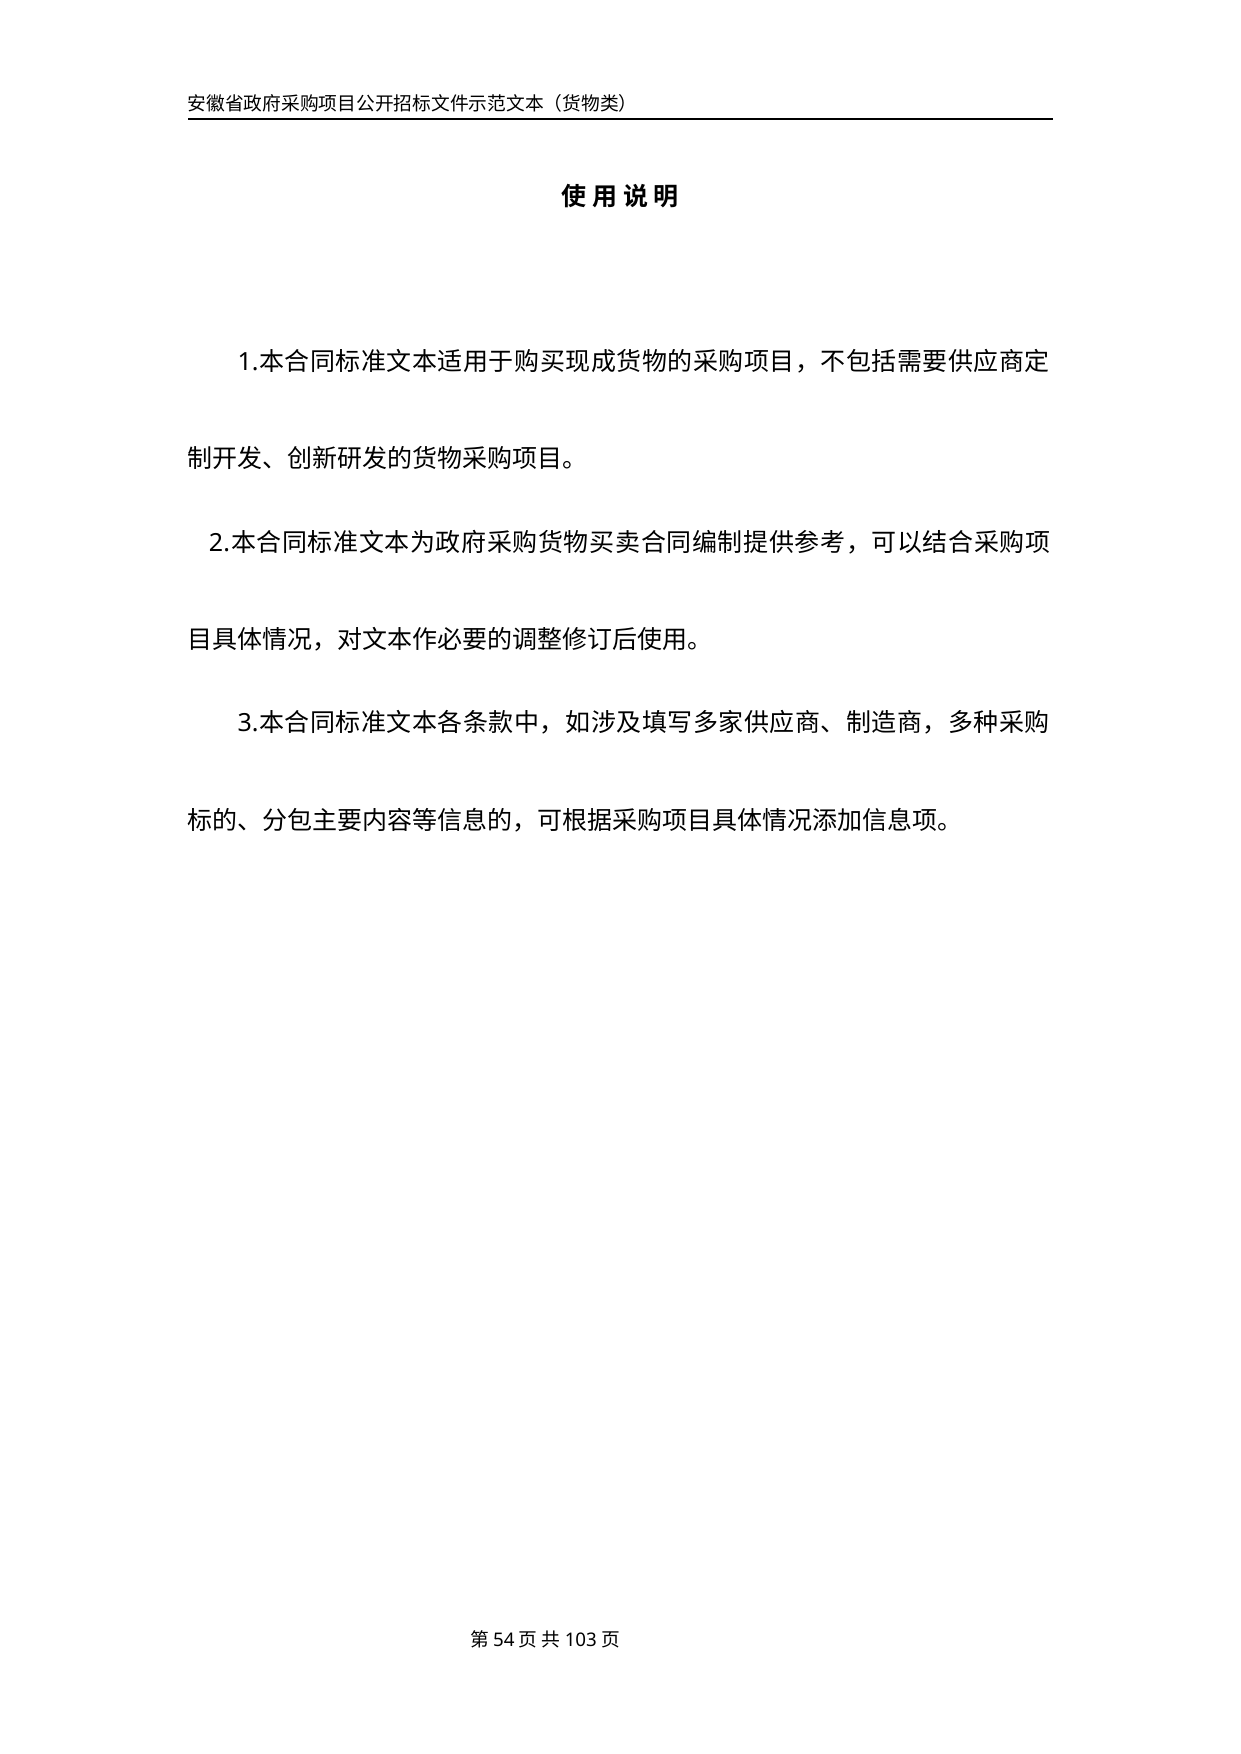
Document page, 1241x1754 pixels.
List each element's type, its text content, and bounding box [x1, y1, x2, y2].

text 3.本合同标准文本各条款中，如涉及填写多家供应商、制造商，多种采购标的、分包主要内容等信息的，可根据采购项目具体情况添加信息项。 [187, 688, 1053, 851]
text 1.本合同标准文本适用于购买现成货物的采购项目，不包括需要供应商定制开发、创新研发的货物采购项目。 [187, 327, 1053, 489]
text 2.本合同标准文本为政府采购货物买卖合同编制提供参考，可以结合采购项目具体情况，对文本作必要的调整修订后使用。 [187, 508, 1053, 670]
text 使 用 说 明 [187, 162, 1053, 227]
